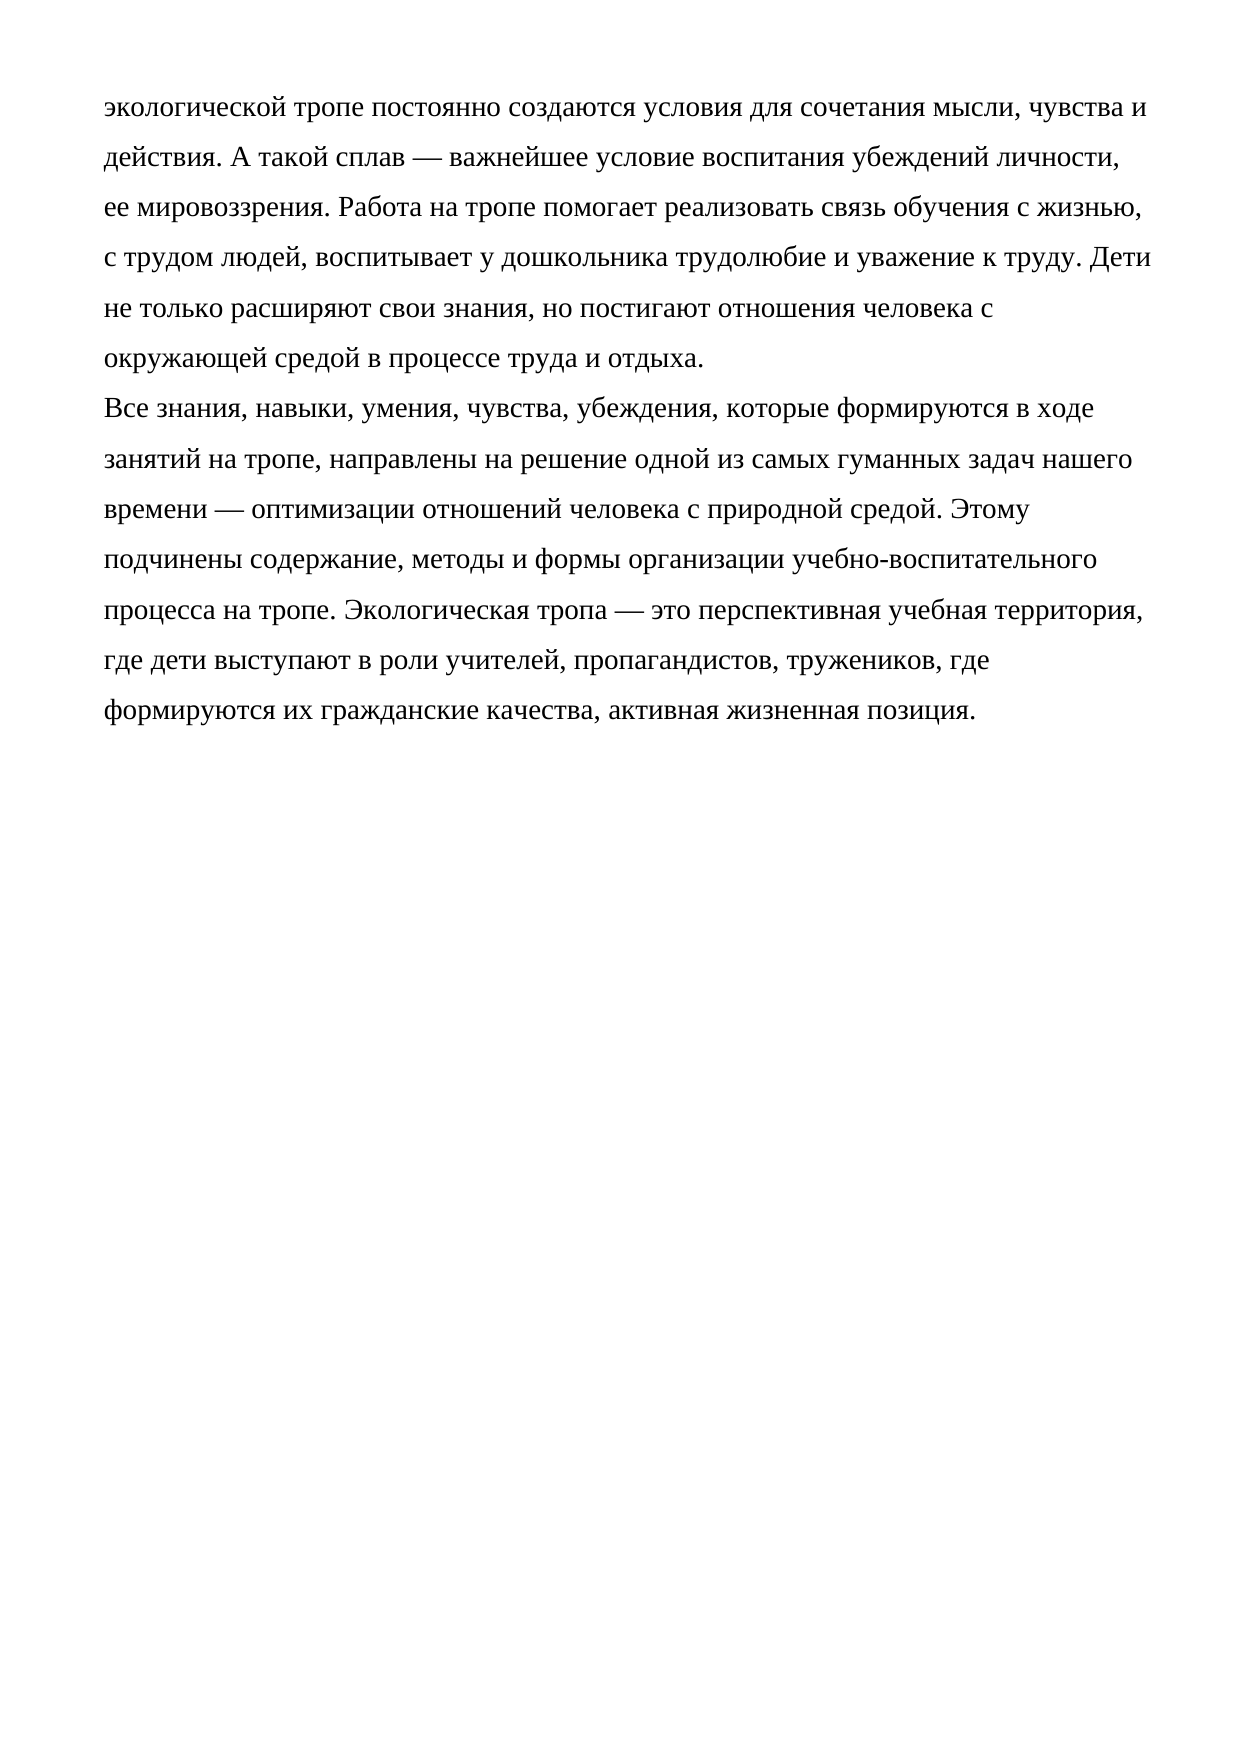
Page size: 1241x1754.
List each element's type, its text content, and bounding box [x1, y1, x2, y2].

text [103, 89, 1152, 374]
text Все знания, навыки, умения, чувства, убеждения, которые формируются в ходе занятий на тропе, направлены на решение одной из самых гуманных задач нашего времени — оптимизации отношений человека с природной средой. Этому подчинены содержание, методы и формы организации учебно-воспитательного процесса на тропе. Экологическая тропа — это перспективная учебная территория, где дети выступают в роли учителей, пропагандистов, тружеников, где формируются их гражданские качества, активная жизненная позиция. [103, 391, 1152, 726]
